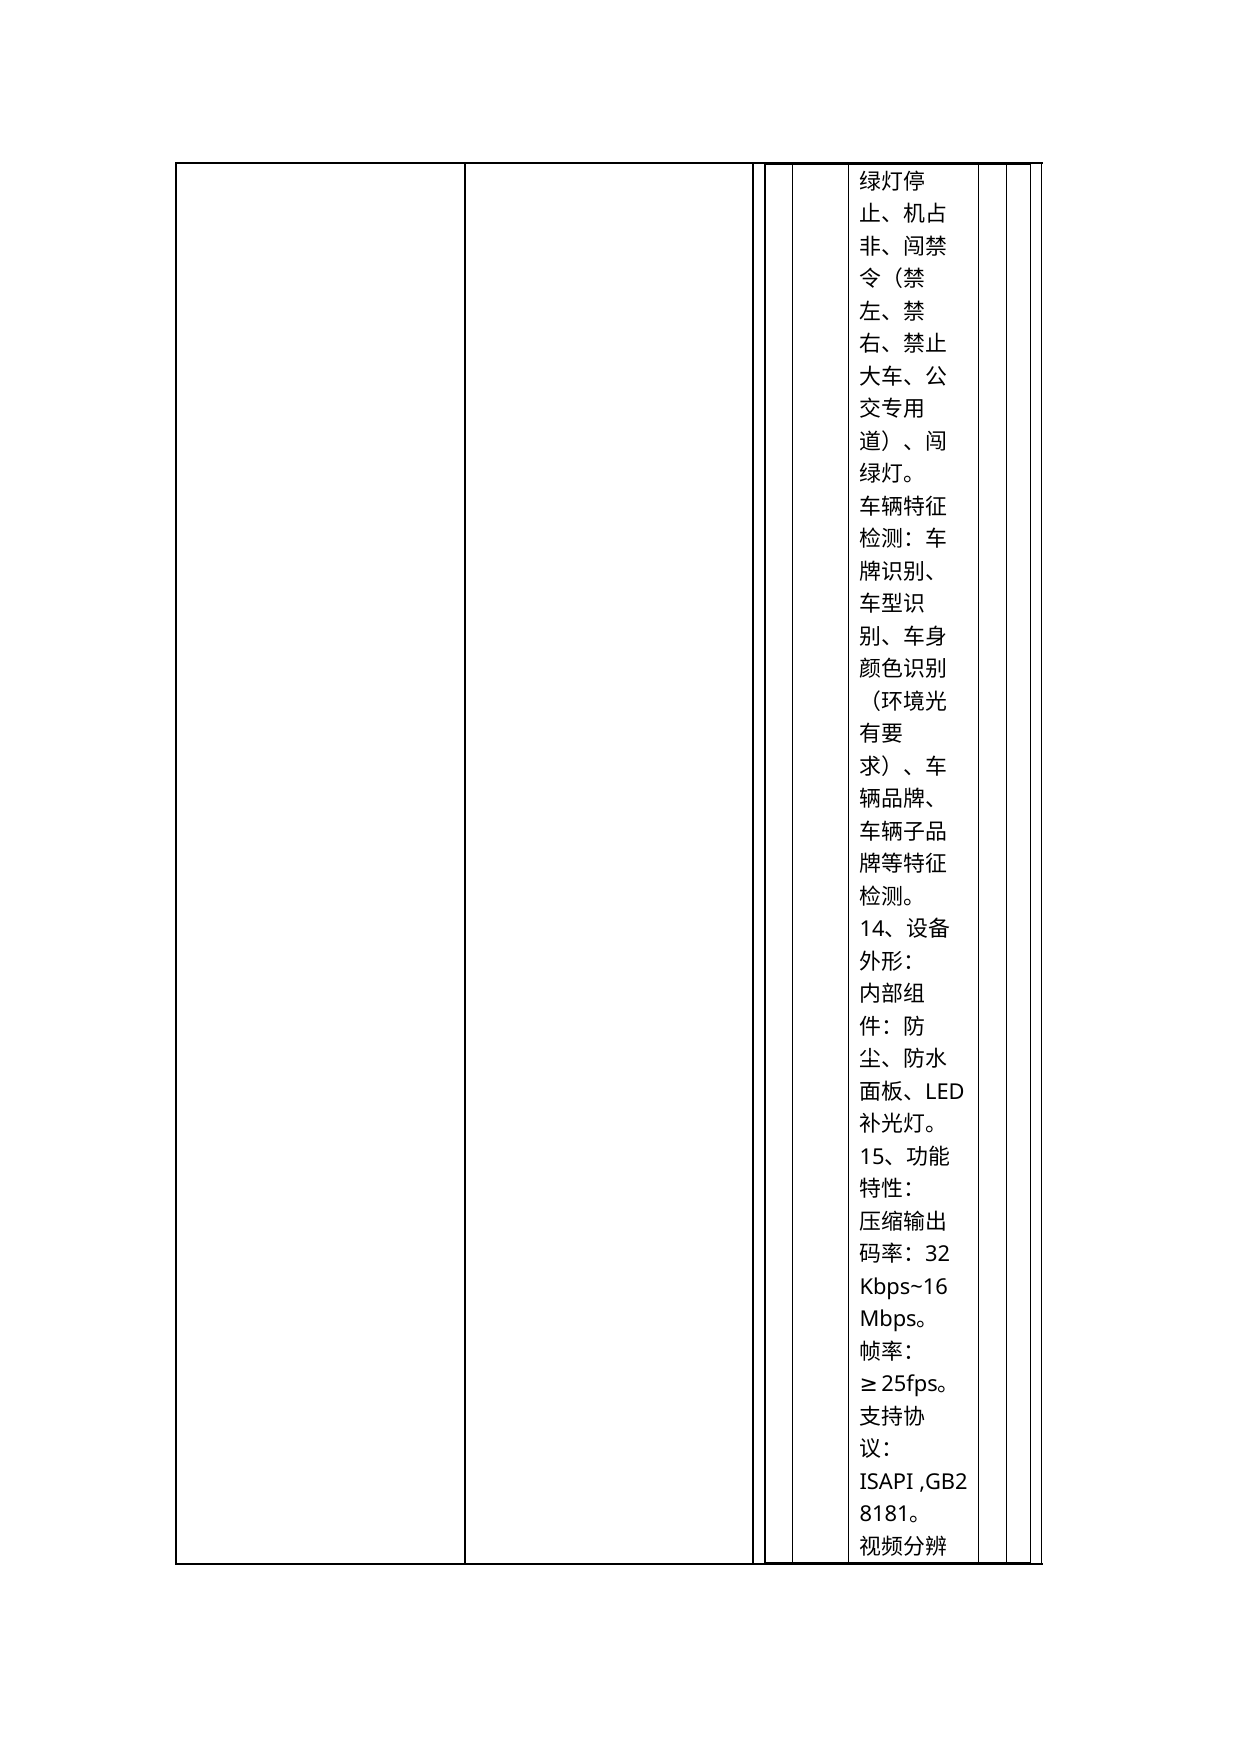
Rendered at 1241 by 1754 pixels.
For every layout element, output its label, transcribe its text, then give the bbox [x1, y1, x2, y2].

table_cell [754, 164, 764, 1563]
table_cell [793, 165, 848, 1562]
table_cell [766, 165, 792, 1562]
table_cell ▲ [466, 164, 752, 1563]
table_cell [979, 165, 1006, 1562]
table_cell 1 [177, 164, 464, 1563]
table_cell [1007, 165, 1030, 1562]
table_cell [1031, 164, 1041, 1563]
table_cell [849, 165, 978, 1562]
